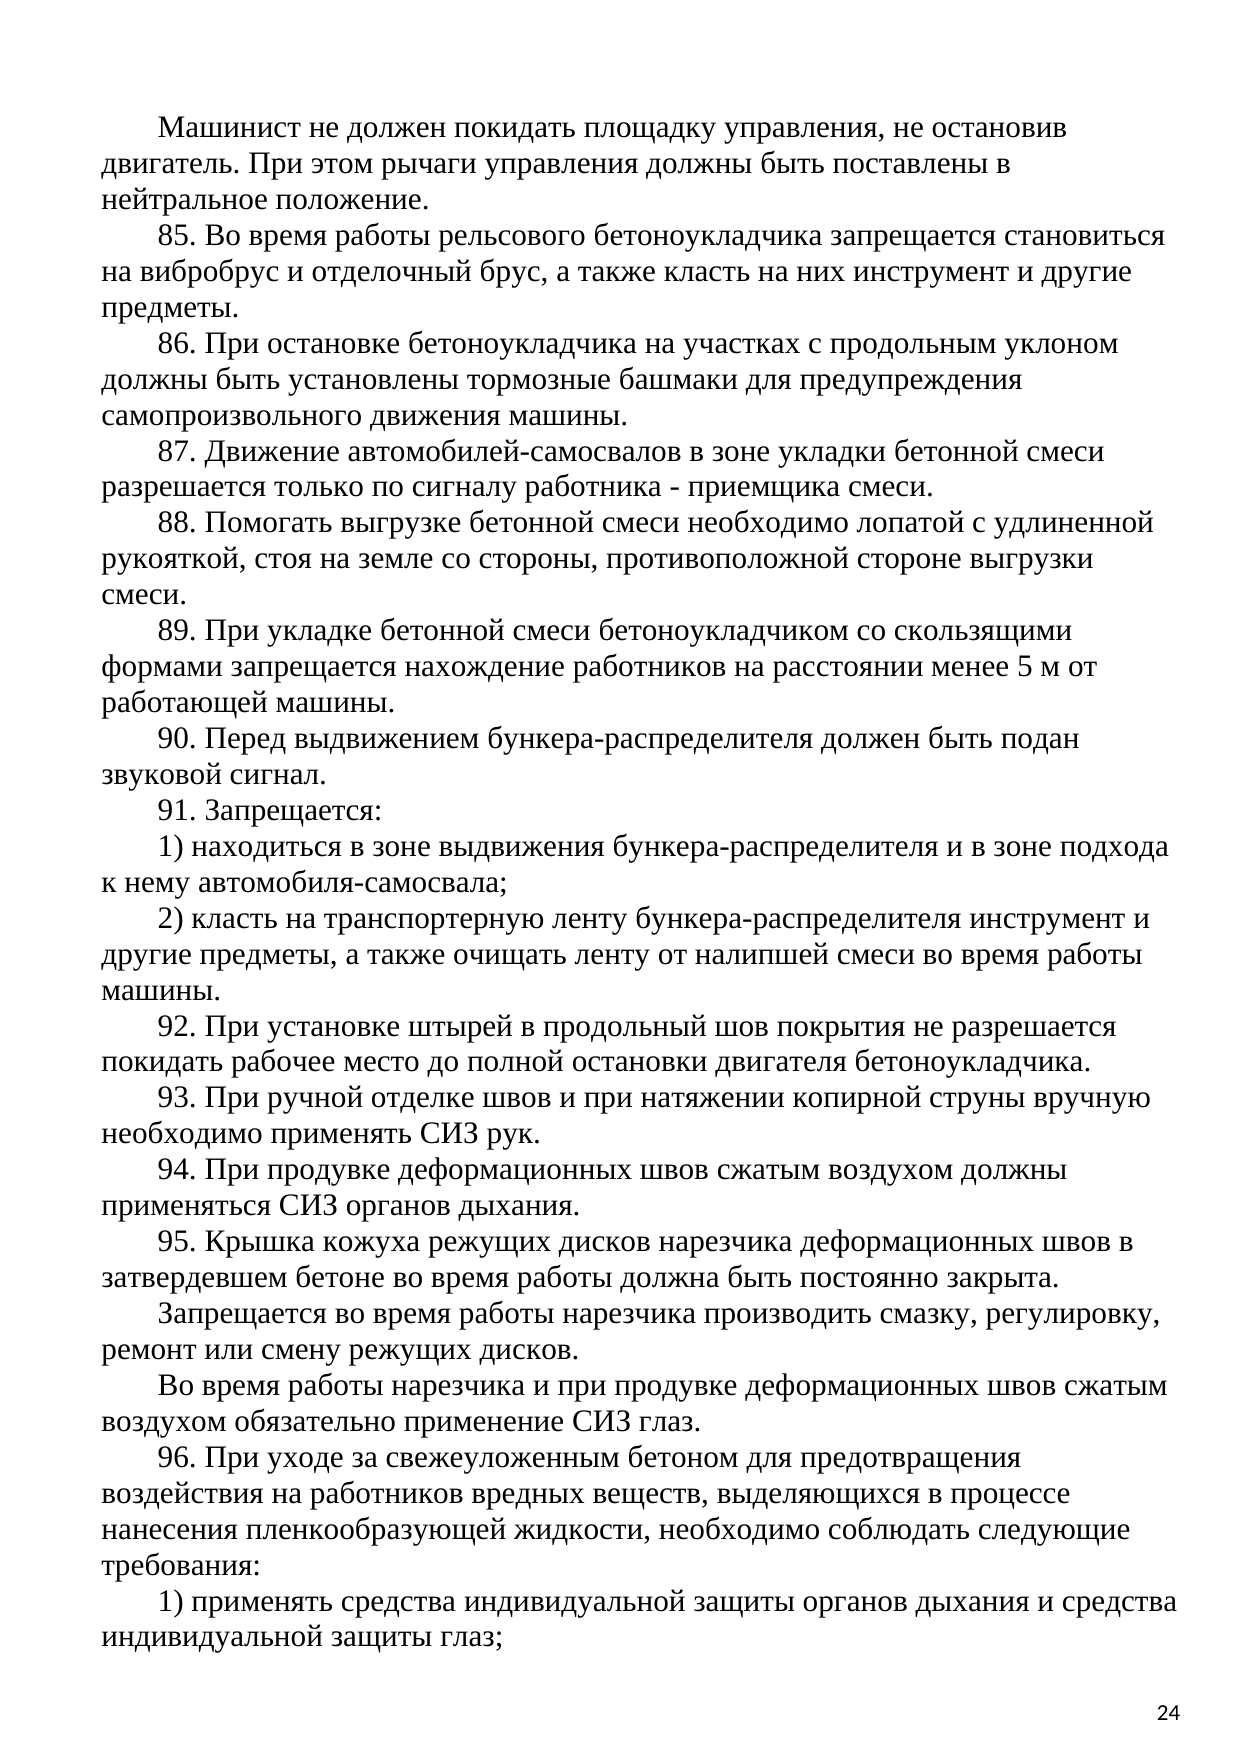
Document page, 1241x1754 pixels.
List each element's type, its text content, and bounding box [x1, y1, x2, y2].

text 92. При установке штырей в продольный шов покрытия не разрешается покидать рабочее место до полной остановки двигателя бетоноукладчика. [101, 1007, 1180, 1079]
text 94. При продувке деформационных швов сжатым воздухом должны применяться СИЗ органов дыхания. [101, 1151, 1180, 1222]
text 86. При остановке бетоноукладчика на участках с продольным уклоном должны быть установлены тормозные башмаки для предупреждения самопроизвольного движения машины. [101, 324, 1180, 432]
text 90. Перед выдвижением бункера-распределителя должен быть подан звуковой сигнал. [101, 719, 1180, 791]
text 89. При укладке бетонной смеси бетоноукладчиком со скользящими формами запрещается нахождение работников на расстоянии менее 5 м от работающей машины. [101, 611, 1180, 719]
text 87. Движение автомобилей-самосвалов в зоне укладки бетонной смеси разрешается только по сигналу работника - приемщика смеси. [101, 432, 1180, 504]
text 2) класть на транспортерную ленту бункера-распределителя инструмент и другие предметы, а также очищать ленту от налипшей смеси во время работы машины. [101, 899, 1180, 1007]
text 91. Запрещается: [101, 791, 1180, 827]
text Машинист не должен покидать площадку управления, не остановив двигатель. При этом рычаги управления должны быть поставлены в нейтральное положение. [101, 108, 1180, 216]
text 1) находиться в зоне выдвижения бункера-распределителя и в зоне подхода к нему автомобиля-самосвала; [101, 827, 1180, 899]
text 85. Во время работы рельсового бетоноукладчика запрещается становиться на вибробрус и отделочный брус, а также класть на них инструмент и другие предметы. [101, 216, 1180, 324]
text 96. При уходе за свежеуложенным бетоном для предотвращения воздействия на работников вредных веществ, выделяющихся в процессе нанесения пленкообразующей жидкости, необходимо соблюдать следующие требования: [101, 1438, 1180, 1582]
text Во время работы нарезчика и при продувке деформационных швов сжатым воздухом обязательно применение СИЗ глаз. [101, 1366, 1180, 1438]
text 88. Помогать выгрузке бетонной смеси необходимо лопатой с удлиненной рукояткой, стоя на земле со стороны, противоположной стороне выгрузки смеси. [101, 504, 1180, 611]
text 1) применять средства индивидуальной защиты органов дыхания и средства индивидуальной защиты глаз; [101, 1582, 1180, 1654]
text Запрещается во время работы нарезчика производить смазку, регулировку, ремонт или смену режущих дисков. [101, 1294, 1180, 1366]
text 95. Крышка кожуха режущих дисков нарезчика деформационных швов в затвердевшем бетоне во время работы должна быть постоянно закрыта. [101, 1222, 1180, 1294]
text 93. При ручной отделке швов и при натяжении копирной струны вручную необходимо применять СИЗ рук. [101, 1079, 1180, 1151]
